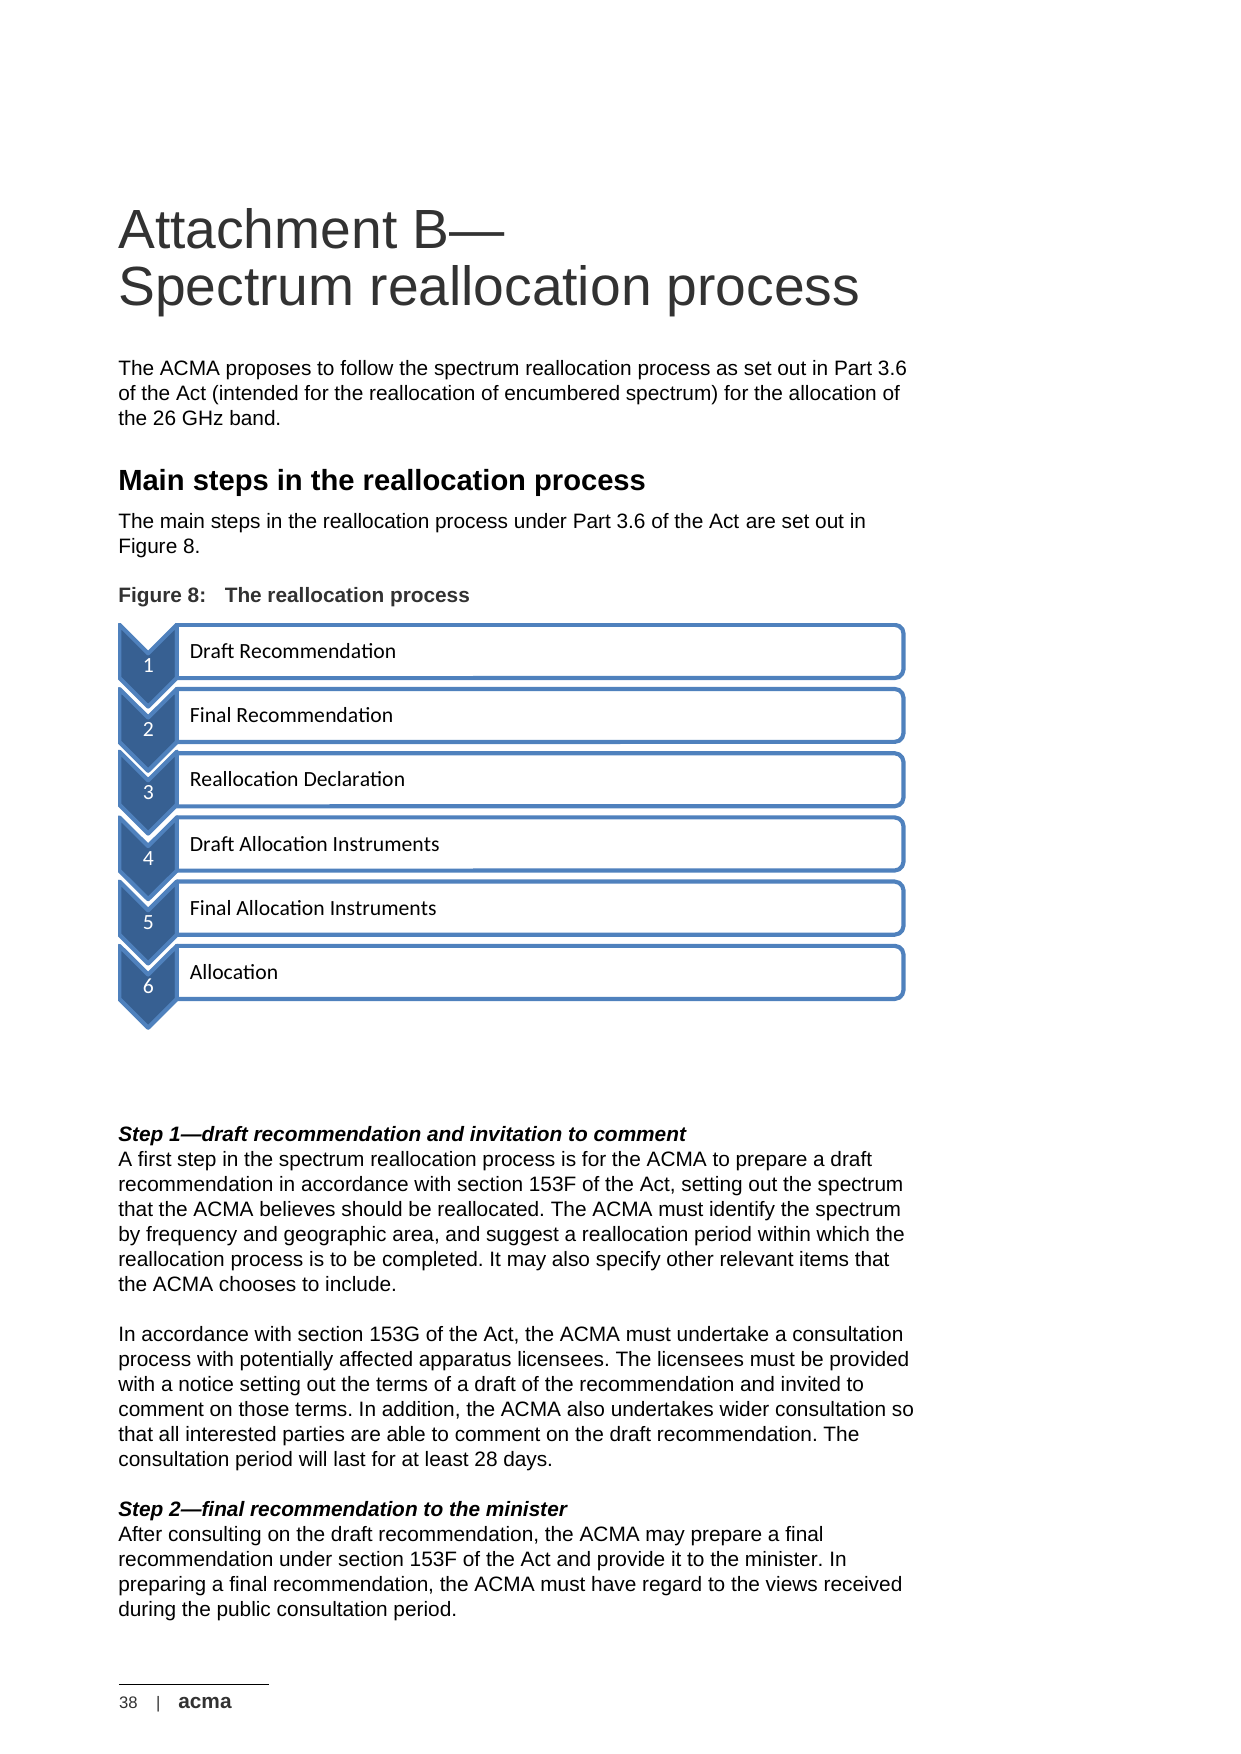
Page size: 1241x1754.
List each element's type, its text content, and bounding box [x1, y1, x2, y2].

text The ACMA proposes to follow the spectrum reallocation process as set out in Part 3.6 of the Act (intended for the reallocation of encumbered spectrum) for the allocation of the 26 GHz band. [118, 355, 917, 430]
text A first step in the spectrum reallocation process is for the ACMA to prepare a draft recommendation in accordance with section 153F of the Act, setting out the spectrum that the ACMA believes should be reallocated. The ACMA must identify the spectrum by frequency and geographic area, and suggest a reallocation period within which the reallocation process is to be completed. It may also specify other relevant items that the ACMA chooses to include. [118, 1145, 917, 1295]
text The main steps in the reallocation process under Part 3.6 of the Act are set out in Figure 8. [118, 508, 917, 558]
text Step 2—final recommendation to the minister [118, 1495, 917, 1520]
text Step 1—draft recommendation and invitation to comment [118, 1120, 917, 1145]
subtitle Attachment B— Spectrum reallocation process [118, 203, 917, 317]
text The reallocation process [118, 583, 917, 607]
text In accordance with section 153G of the Act, the ACMA must undertake a consultation process with potentially affected apparatus licensees. The licensees must be provided with a notice setting out the terms of a draft of the recommendation and invited to comment on those terms. In addition, the ACMA also undertakes wider consultation so that all interested parties are able to comment on the draft recommendation. The consultation period will last for at least 28 days. [118, 1320, 917, 1470]
text After consulting on the draft recommendation, the ACMA may prepare a final recommendation under section 153F of the Act and provide it to the minister. In preparing a final recommendation, the ACMA must have regard to the views received during the public consultation period. [118, 1520, 917, 1620]
subtitle Main steps in the reallocation process [118, 463, 917, 497]
